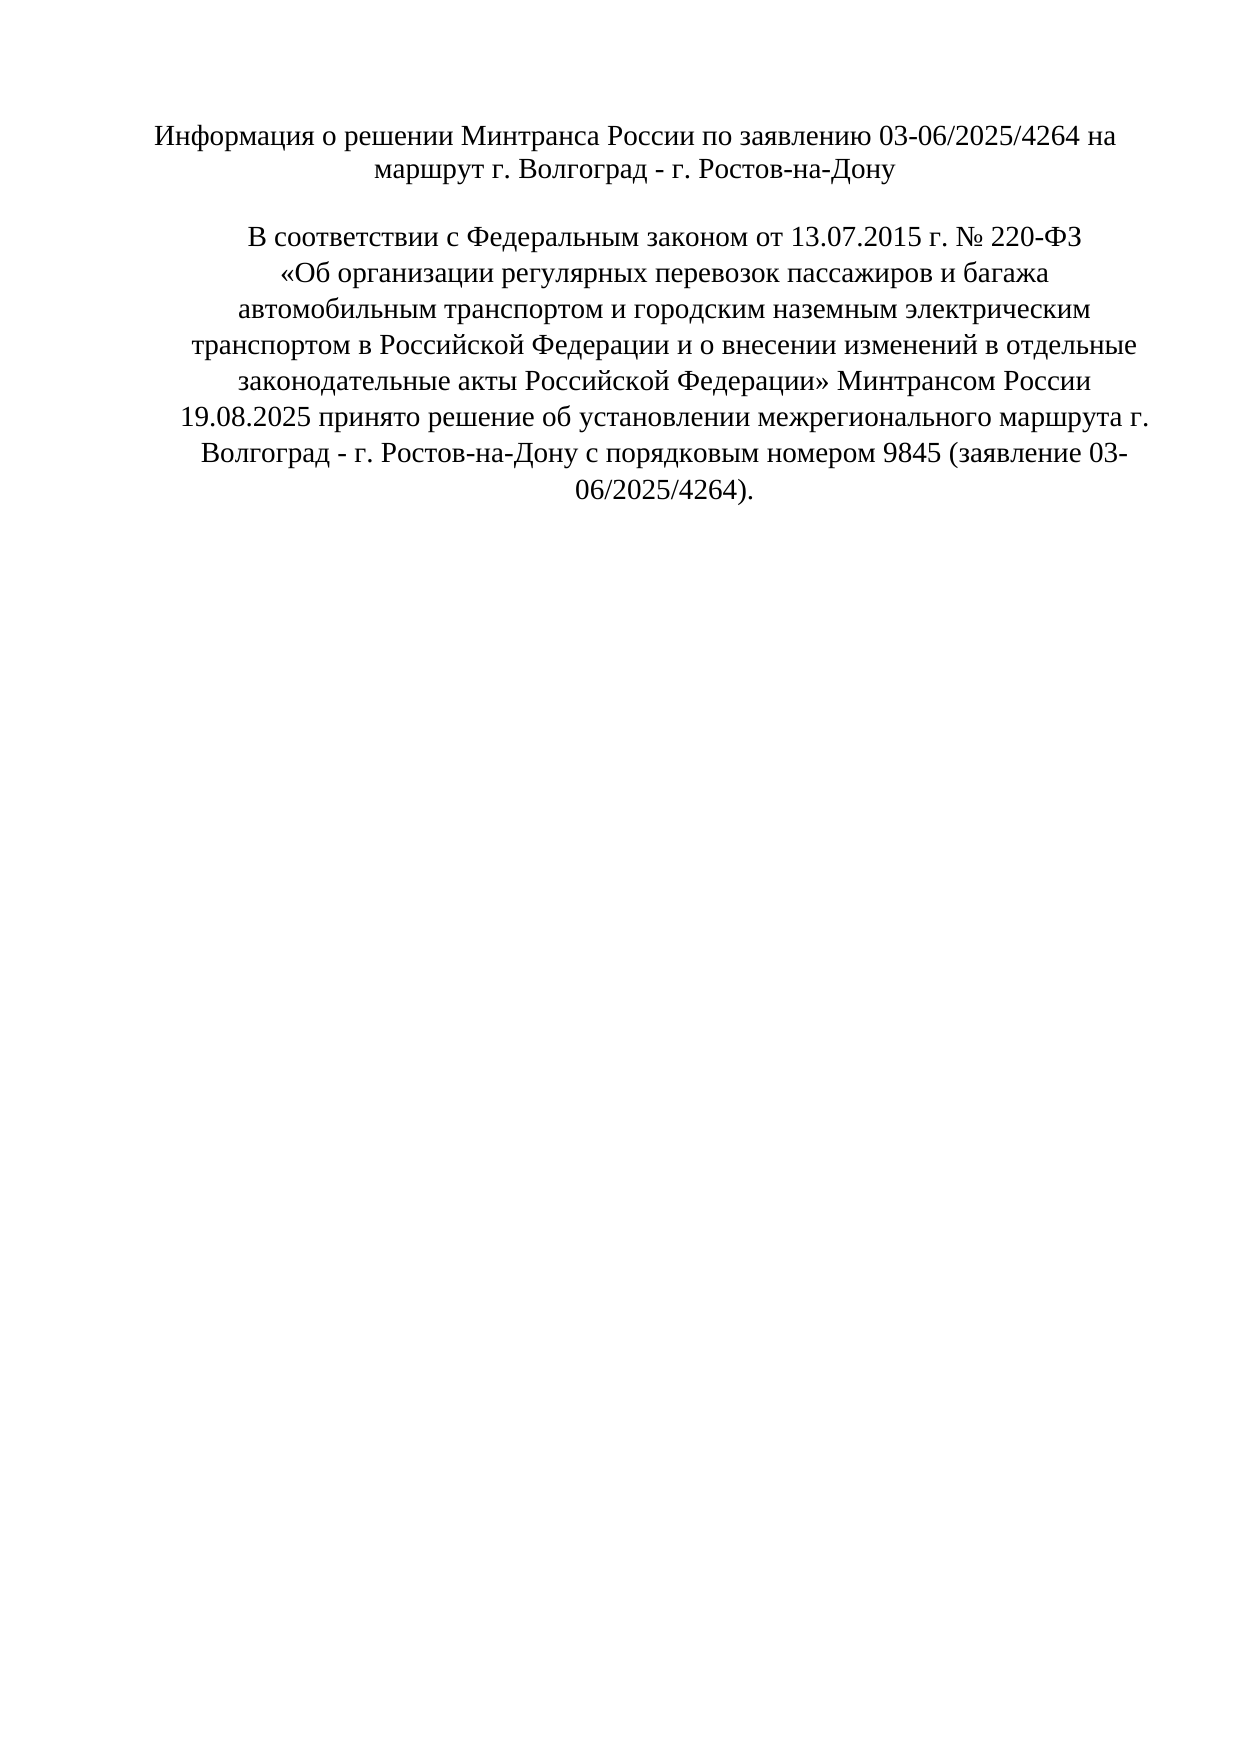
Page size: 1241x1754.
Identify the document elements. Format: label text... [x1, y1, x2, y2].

text В соответствии с Федеральным законом от 13.07.2015 г. № 220-ФЗ «Об организации регулярных перевозок пассажиров и багажа автомобильным транспортом и городским наземным электрическим транспортом в Российской Федерации и о внесении изменений в отдельные законодательные акты Российской Федерации» Минтрансом России 19.08.2025 принято решение об установлении межрегионального маршрута г. Волгоград - г. Ростов-на-Дону с порядковым номером 9845 (заявление 03-06/2025/4264). [177, 219, 1152, 505]
text Информация о решении Минтранса России по заявлению 03-06/2025/4264 на маршрут г. Волгоград - г. Ростов-на-Дону [118, 118, 1152, 185]
